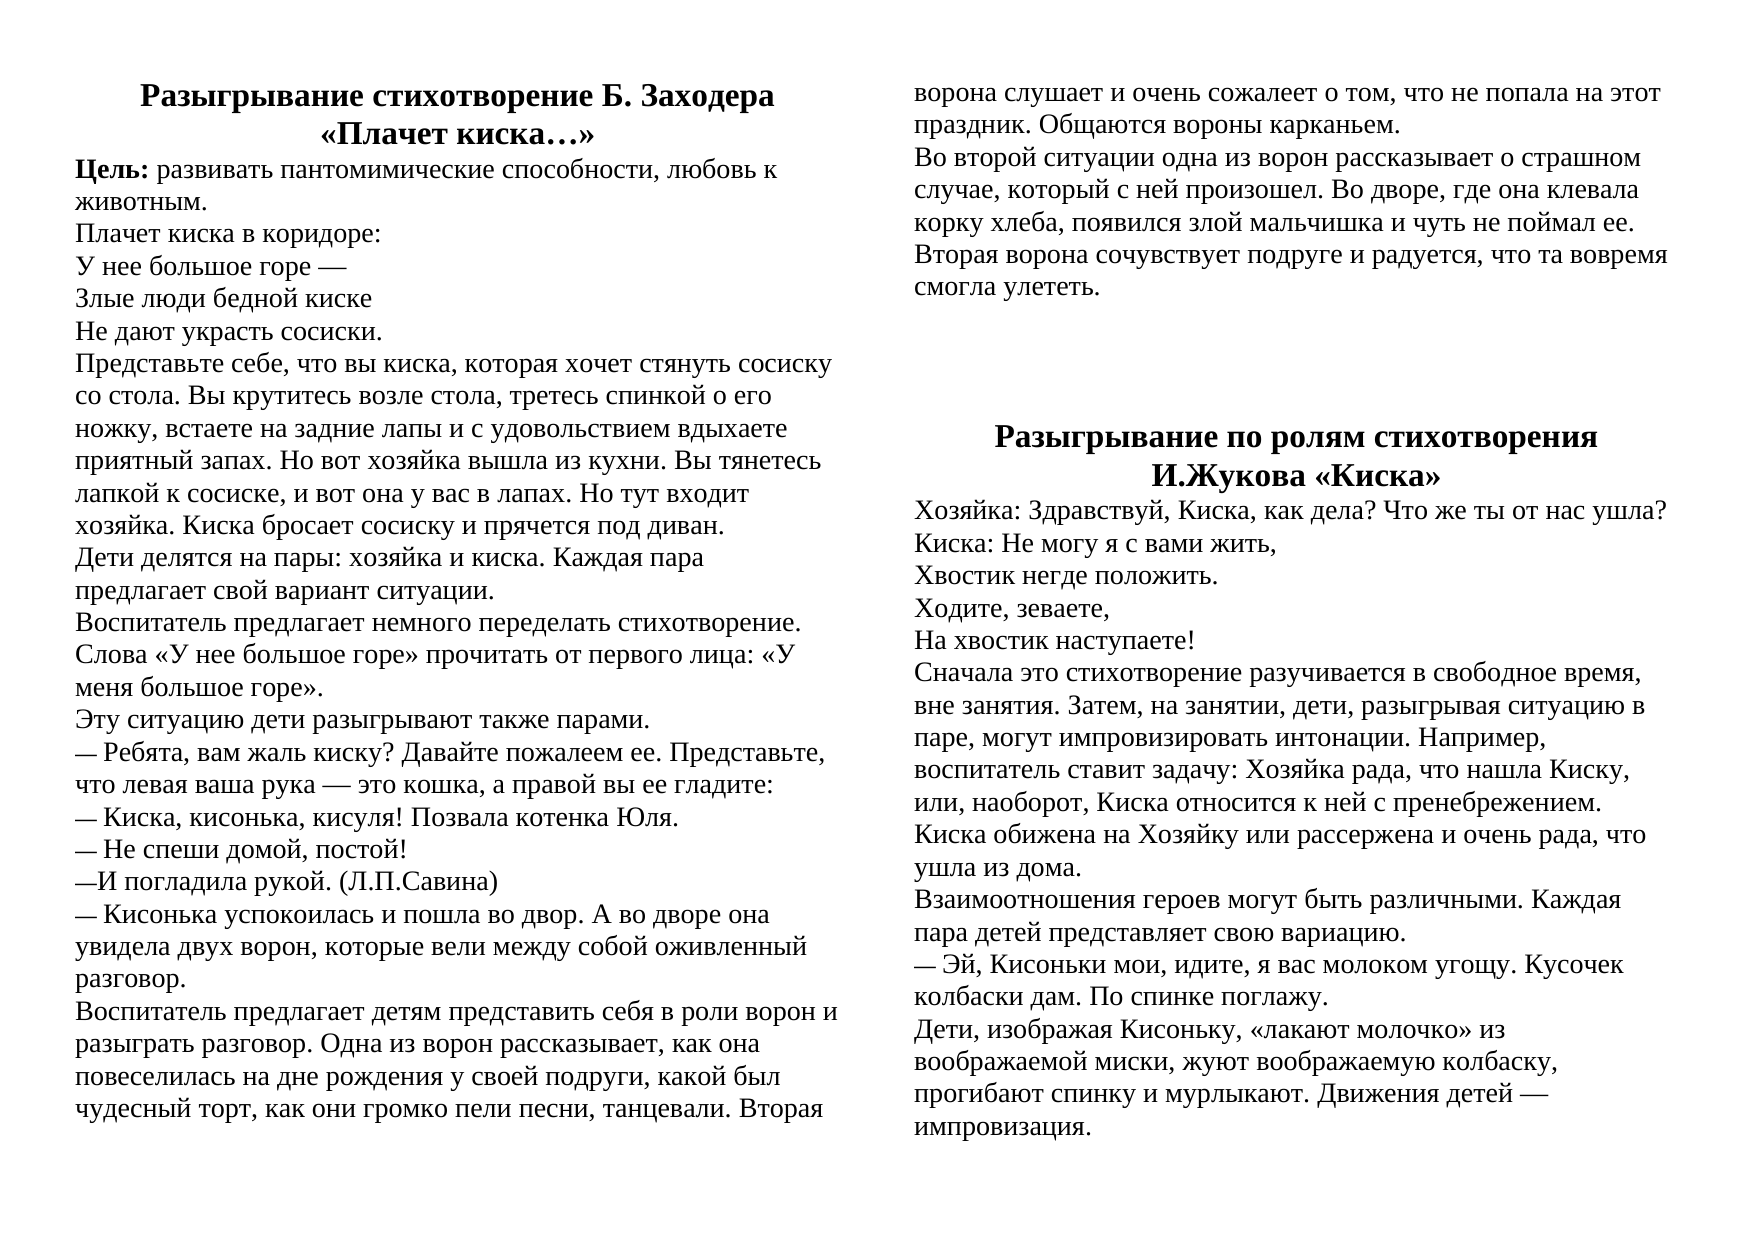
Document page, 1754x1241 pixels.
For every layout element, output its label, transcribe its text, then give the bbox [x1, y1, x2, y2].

text Злые люди бедной киске [75, 281, 840, 314]
text У нее большое горе — [75, 249, 840, 281]
text Плачет киска в коридоре: [75, 216, 840, 249]
text Хвостик негде положить. [914, 558, 1679, 591]
text Хозяйка: Здравствуй, Киска, как дела? Что же ты от нас ушла? [914, 493, 1679, 526]
text Дети, изображая Кисоньку, «лакают молочко» из воображаемой миски, жуют воображаемую колбаску, прогибают спинку и мурлыкают. Движения детей — импровизация. [914, 1012, 1679, 1141]
text Во второй ситуации одна из ворон рассказывает о страшном случае, который с ней произошел. Во дворе, где она клевала корку хлеба, появился злой мальчишка и чуть не поймал ее. Вторая ворона сочувствует подруге и радуется, что та вовремя смогла улететь. [914, 140, 1679, 302]
text — Эй, Кисоньки мои, идите, я вас молоком угощу. Кусочек колбаски дам. По спинке поглажу. [914, 947, 1679, 1012]
text Не дают украсть сосиски. [75, 314, 840, 346]
text Дети делятся на пары: хозяйка и киска. Каждая пара предлагает свой вариант ситуации. [75, 540, 840, 605]
text Воспитатель предлагает детям представить себя в роли ворон и разыграть разговор. Одна из ворон рассказывает, как она повеселилась на дне рождения у своей подруги, какой был чудесный торт, как они громко пели песни, танцевали. Вторая ворона слушает и очень сожалеет о том, что не попала на этот праздник. Общаются вороны карканьем. [75, 994, 840, 1123]
text Эту ситуацию дети разыгрывают также парами. [75, 702, 840, 735]
text Воспитатель предлагает детям представить себя в роли ворон и разыграть разговор. Одна из ворон рассказывает, как она повеселилась на дне рождения у своей подруги, какой был чудесный торт, как они громко пели песни, танцевали. Вторая ворона слушает и очень сожалеет о том, что не попала на этот праздник. Общаются вороны карканьем. [914, 75, 1679, 140]
text — Киска, кисонька, кисуля! Позвала котенка Юля. [75, 799, 840, 832]
text Взаимоотношения героев могут быть различными. Каждая пара детей представляет свою вариацию. [914, 882, 1679, 947]
text Ходите, зеваете, [914, 591, 1679, 623]
text Разыгрывание стихотворение Б. Заходера «Плачет киска…» [75, 75, 840, 152]
text —И погладила рукой. (Л.П.Савина) [75, 864, 840, 897]
text Сначала это стихотворение разучивается в свободное время, вне занятия. Затем, на занятии, дети, разыгрывая ситуацию в паре, могут импровизировать интонации. Например, воспитатель ставит задачу: Хозяйка рада, что нашла Киску, или, наоборот, Киска относится к ней с пренебрежением. [914, 655, 1679, 817]
text На хвостик наступаете! [914, 623, 1679, 655]
text Воспитатель предлагает немного переделать стихотворение. Слова «У нее большое горе» прочитать от первого лица: «У меня большое горе». [75, 605, 840, 702]
text — Не спеши домой, постой! [75, 832, 840, 864]
text — Кисонька успокоилась и пошла во двор. А во дворе она увидела двух ворон, которые вели между собой оживленный разговор. [75, 897, 840, 994]
text Киска обижена на Хозяйку или рассержена и очень рада, что ушла из дома. [914, 817, 1679, 882]
text Разыгрывание по ролям стихотворения И.Жукова «Киска» [914, 417, 1679, 493]
text Цель: развивать пантомимические способности, любовь к животным. [75, 152, 840, 216]
text Киска: Не могу я с вами жить, [914, 526, 1679, 558]
text — Ребята, вам жаль киску? Давайте пожалеем ее. Представьте, что левая ваша рука — это кошка, а правой вы ее гладите: [75, 735, 840, 799]
text Представьте себе, что вы киска, которая хочет стянуть сосиску со стола. Вы крутитесь возле стола, третесь спинкой о его ножку, встаете на задние лапы и с удовольствием вдыхаете приятный запах. Но вот хозяйка вышла из кухни. Вы тянетесь лапкой к сосиске, и вот она у вас в лапах. Но тут входит хозяйка. Киска бросает сосиску и прячется под диван. [75, 346, 840, 540]
